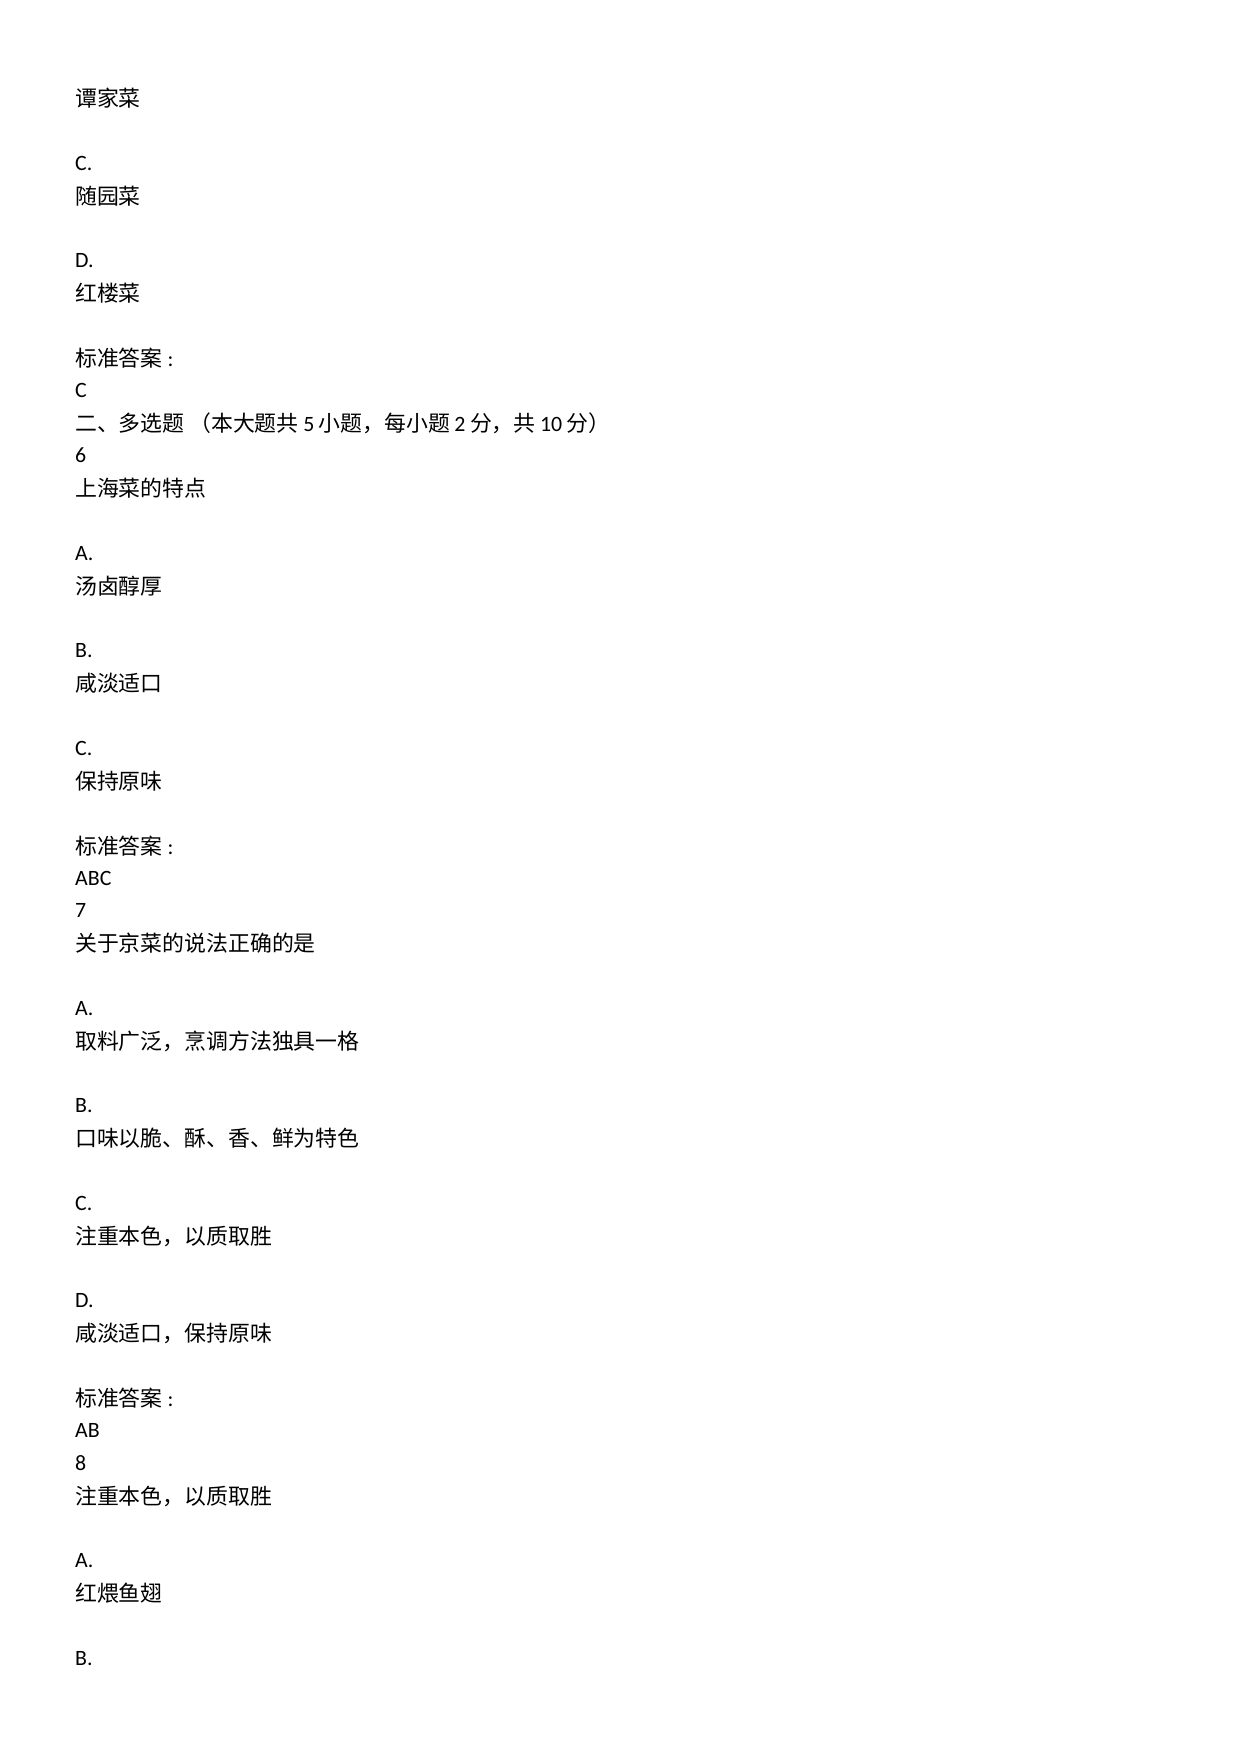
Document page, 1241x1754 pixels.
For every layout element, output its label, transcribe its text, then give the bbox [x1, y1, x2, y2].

text 口味以脆、酥、香、鲜为特色 [75, 1121, 1165, 1153]
text D. [75, 243, 1165, 276]
text 红楼菜 [75, 276, 1165, 308]
text 取料广泛，烹调方法独具一格 [75, 1023, 1165, 1056]
text 红煨鱼翅 [75, 1576, 1165, 1608]
text 保持原味 [75, 763, 1165, 796]
text B. [75, 633, 1165, 666]
text C [75, 373, 1165, 406]
text D. [75, 1283, 1165, 1316]
text B. [75, 1088, 1165, 1121]
text A. [75, 991, 1165, 1023]
text 标准答案 : [75, 341, 1165, 373]
text 8 [75, 1446, 1165, 1478]
text A. [75, 1543, 1165, 1576]
text A. [75, 536, 1165, 568]
text 上海菜的特点 [75, 471, 1165, 503]
text AB [75, 1413, 1165, 1446]
text 咸淡适口，保持原味 [75, 1316, 1165, 1348]
text 谭家菜 [75, 81, 1165, 113]
text 汤卤醇厚 [75, 568, 1165, 601]
text 7 [75, 893, 1165, 926]
text B. [75, 1641, 1165, 1673]
text ABC [75, 861, 1165, 893]
text 关于京菜的说法正确的是 [75, 926, 1165, 958]
text 随园菜 [75, 178, 1165, 211]
text 标准答案 : [75, 1381, 1165, 1413]
text 注重本色，以质取胜 [75, 1218, 1165, 1251]
text C. [75, 1186, 1165, 1218]
text C. [75, 731, 1165, 763]
text 注重本色，以质取胜 [75, 1478, 1165, 1511]
text 6 [75, 438, 1165, 471]
text 二、多选题 （本大题共5小题，每小题2分，共10分） [75, 406, 1165, 438]
text 咸淡适口 [75, 666, 1165, 698]
text 标准答案 : [75, 828, 1165, 861]
text C. [75, 146, 1165, 178]
